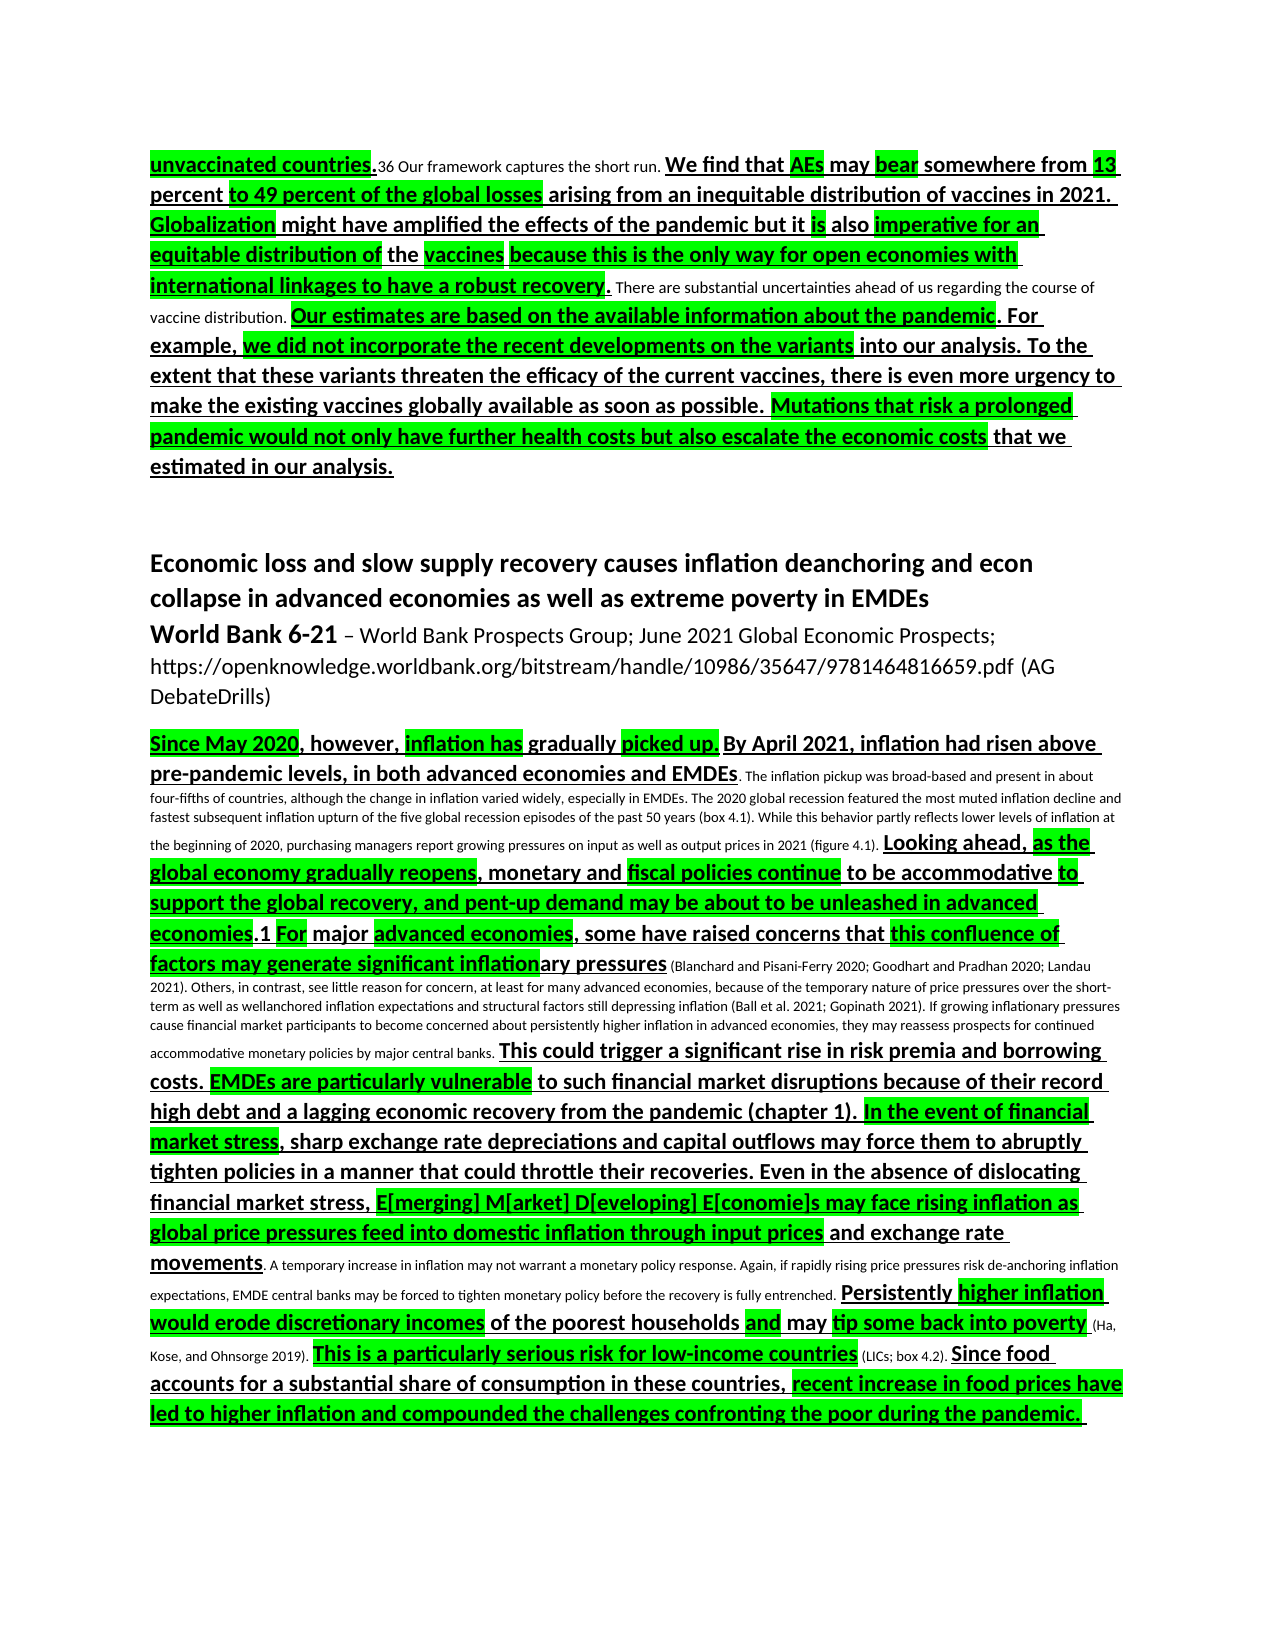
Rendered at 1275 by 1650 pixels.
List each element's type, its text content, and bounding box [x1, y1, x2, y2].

subtitle Economic loss and slow supply recovery causes inflation deanchoring and econ collapse in advanced economies as well as extreme poverty in EMDEs [150, 546, 1125, 614]
text World Bank 6-21 – World Bank Prospects Group; June 2021 Global Economic Prospects; https://openknowledge.worldbank.org/bitstream/handle/10986/35647/9781464816659.pdf (AG DebateDrills) [150, 617, 1125, 711]
text Since May 2020, however, inflation has gradually picked up. By April 2021, inflation had risen above pre-pandemic levels, in both advanced economies and EMDEs. The inflation pickup was broad-based and present in about four-fifths of countries, although the change in inflation varied widely, especially in EMDEs. The 2020 global recession featured the most muted inflation decline and fastest subsequent inflation upturn of the five global recession episodes of the past 50 years (box 4.1). While this behavior partly reflects lower levels of inflation at the beginning of 2020, purchasing managers report growing pressures on input as well as output prices in 2021 (figure 4.1). Looking ahead, as the global economy gradually reopens, monetary and fiscal policies continue to be accommodative to support the global recovery, and pent-up demand may be about to be unleashed in advanced economies.1 For major advanced economies, some have raised concerns that this confluence of factors may generate significant inflationary pressures (Blanchard and Pisani-Ferry 2020; Goodhart and Pradhan 2020; Landau 2021). Others, in contrast, see little reason for concern, at least for many advanced economies, because of the temporary nature of price pressures over the short-term as well as wellanchored inflation expectations and structural factors still depressing inflation (Ball et al. 2021; Gopinath 2021). If growing inflationary pressures cause financial market participants to become concerned about persistently higher inflation in advanced economies, they may reassess prospects for continued accommodative monetary policies by major central banks. This could trigger a significant rise in risk premia and borrowing costs. EMDEs are particularly vulnerable to such financial market disruptions because of their record high debt and a lagging economic recovery from the pandemic (chapter 1). In the event of financial market stress, sharp exchange rate depreciations and capital outflows may force them to abruptly tighten policies in a manner that could throttle their recoveries. Even in the absence of dislocating financial market stress, E[merging] M[arket] D[eveloping] E[conomie]s may face rising inflation as global price pressures feed into domestic inflation through input prices and exchange rate movements. A temporary increase in inflation may not warrant a monetary policy response. Again, if rapidly rising price pressures risk de-anchoring inflation expectations, EMDE central banks may be forced to tighten monetary policy before the recovery is fully entrenched. Persistently higher inflation would erode discretionary incomes of the poorest households and may tip some back into poverty (Ha, Kose, and Ohnsorge 2019). This is a particularly serious risk for low-income countries (LICs; box 4.2). Since food accounts for a substantial share of consumption in these countries, recent increase in food prices have led to higher inflation and compounded the challenges confronting the poor during the pandemic. [150, 729, 1125, 1427]
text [150, 150, 1125, 480]
